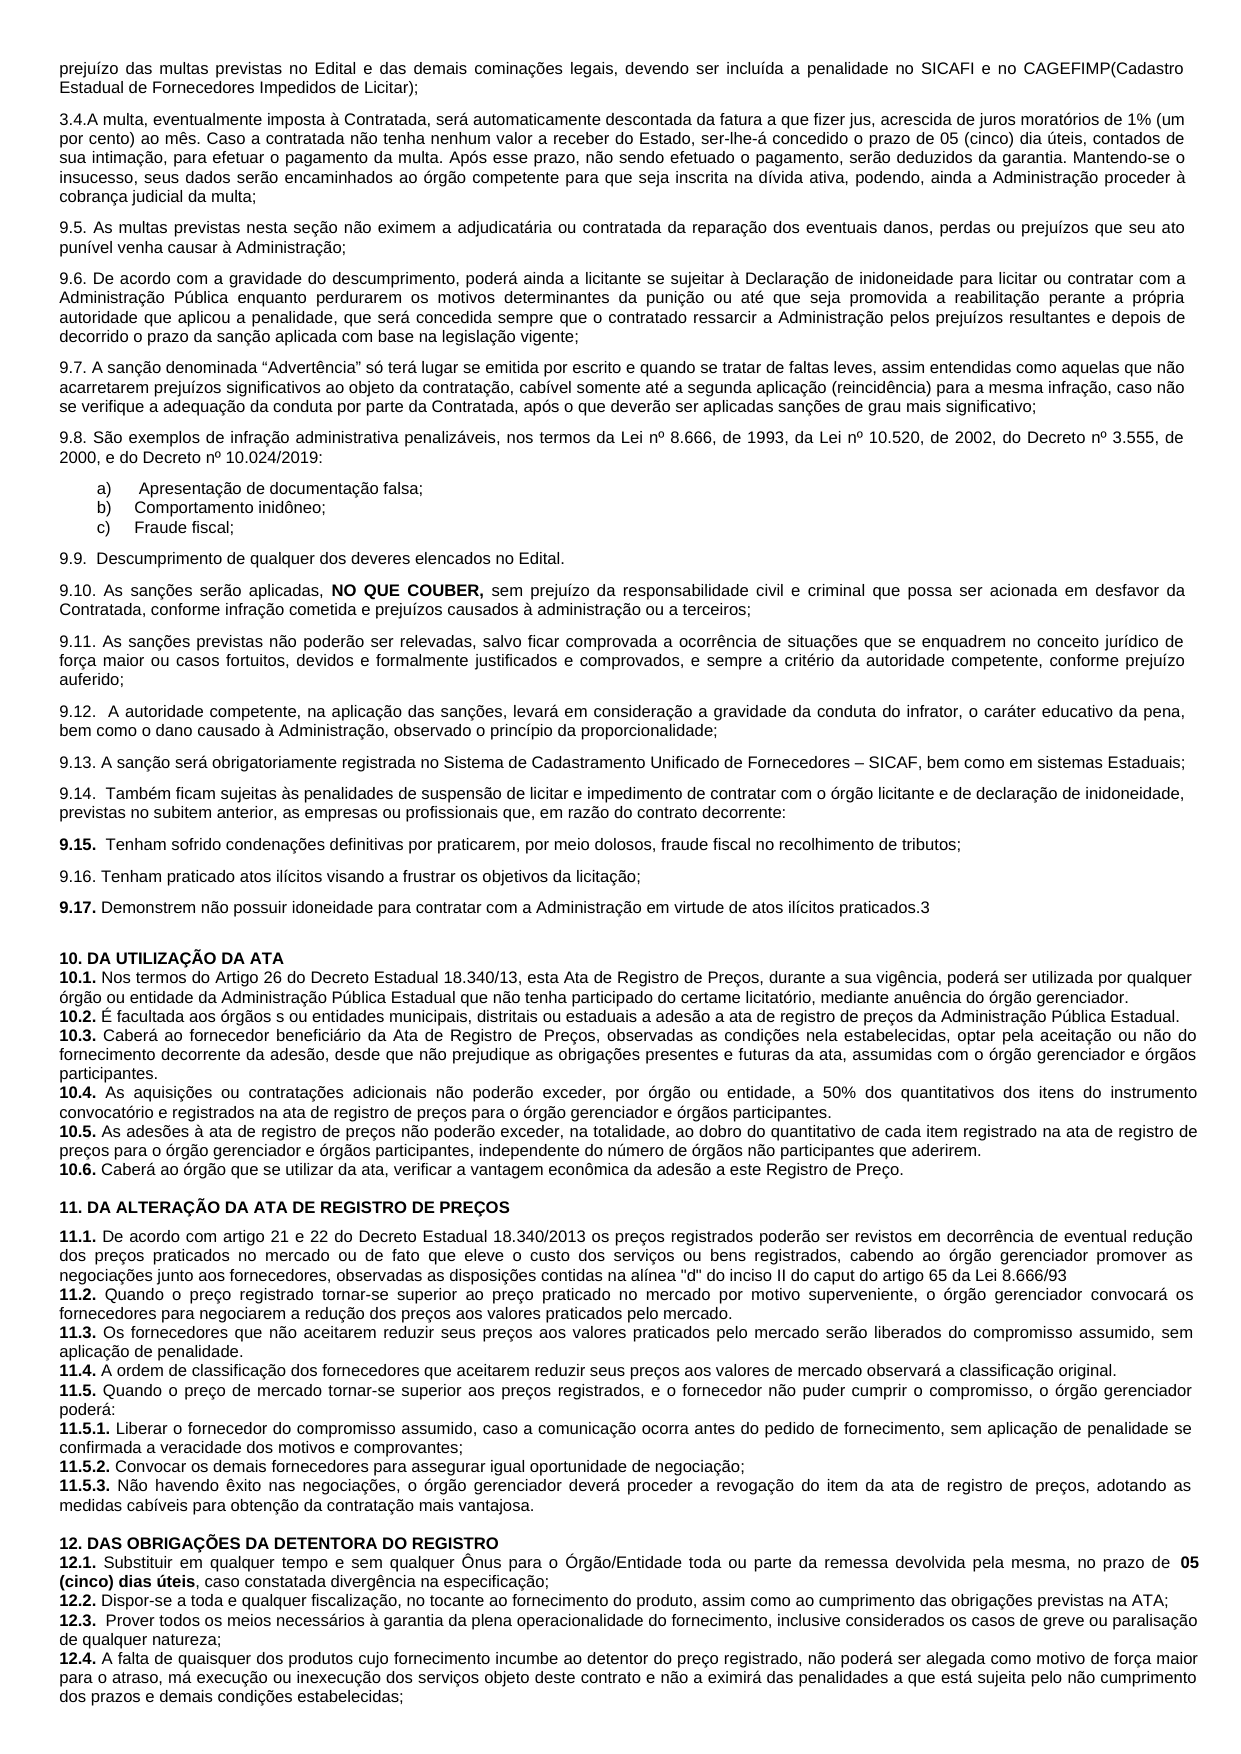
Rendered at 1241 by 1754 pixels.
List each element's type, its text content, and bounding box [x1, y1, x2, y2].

text 11.5.1. Liberar o fornecedor do compromisso assumido, caso a comunicação ocorra antes do pedido de fornecimento, sem aplicação de penalidade se confirmada a veracidade dos motivos e comprovantes; [59, 1419, 1194, 1457]
text 9.16. Tenham praticado atos ilícitos visando a frustrar os objetivos da licitação; [59, 867, 1186, 886]
text 11.3. Os fornecedores que não aceitarem reduzir seus preços aos valores praticados pelo mercado serão liberados do compromisso assumido, sem aplicação de penalidade. [59, 1323, 1194, 1361]
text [59, 59, 1186, 97]
list Apresentação de documentação falsa; [97, 479, 1186, 498]
text 12. DAS OBRIGAÇÕES DA DETENTORA DO REGISTRO [59, 1534, 1199, 1553]
text 9.6. De acordo com a gravidade do descumprimento, poderá ainda a licitante se sujeitar à Declaração de inidoneidade para licitar ou contratar com a Administração Pública enquanto perdurarem os motivos determinantes da punição ou até que seja promovida a reabilitação perante a própria autoridade que aplicou a penalidade, que será concedida sempre que o contratado ressarcir a Administração pelos prejuízos resultantes e depois de decorrido o prazo da sanção aplicada com base na legislação vigente; [59, 269, 1186, 346]
text 11.2. Quando o preço registrado tornar-se superior ao preço praticado no mercado por motivo superveniente, o órgão gerenciador convocará os fornecedores para negociarem a redução dos preços aos valores praticados pelo mercado. [59, 1284, 1194, 1323]
text 9.8. São exemplos de infração administrativa penalizáveis, nos termos da Lei nº 8.666, de 1993, da Lei nº 10.520, de 2002, do Decreto nº 3.555, de 2000, e do Decreto nº 10.024/2019: [59, 428, 1186, 467]
text 11. DA ALTERAÇÃO DA ATA DE REGISTRO DE PREÇOS [59, 1198, 1199, 1217]
text 9.17. Demonstrem não possuir idoneidade para contratar com a Administração em virtude de atos ilícitos praticados.3 [59, 898, 1186, 917]
list Comportamento inidôneo; [97, 498, 1186, 517]
text 12.2. Dispor-se a toda e qualquer fiscalização, no tocante ao fornecimento do produto, assim como ao cumprimento das obrigações previstas na ATA; [59, 1591, 1199, 1610]
text 9.12. A autoridade competente, na aplicação das sanções, levará em consideração a gravidade da conduta do infrator, o caráter educativo da pena, bem como o dano causado à Administração, observado o princípio da proporcionalidade; [59, 702, 1186, 740]
text 10.3. Caberá ao fornecedor beneficiário da Ata de Registro de Preços, observadas as condições nela estabelecidas, optar pela aceitação ou não do fornecimento decorrente da adesão, desde que não prejudique as obrigações presentes e futuras da ata, assumidas com o órgão gerenciador e órgãos participantes. [59, 1026, 1199, 1083]
text 9.5. As multas previstas nesta seção não eximem a adjudicatária ou contratada da reparação dos eventuais danos, perdas ou prejuízos que seu ato punível venha causar à Administração; [59, 218, 1186, 257]
text 10.5. As adesões à ata de registro de preços não poderão exceder, na totalidade, ao dobro do quantitativo de cada item registrado na ata de registro de preços para o órgão gerenciador e órgãos participantes, independente do número de órgãos não participantes que aderirem. [59, 1122, 1199, 1160]
text 9.7. A sanção denominada “Advertência” só terá lugar se emitida por escrito e quando se tratar de faltas leves, assim entendidas como aquelas que não acarretarem prejuízos significativos ao objeto da contratação, cabível somente até a segunda aplicação (reincidência) para a mesma infração, caso não se verifique a adequação da conduta por parte da Contratada, após o que deverão ser aplicadas sanções de grau mais significativo; [59, 358, 1186, 416]
list Fraude fiscal; [97, 517, 1186, 537]
text 11.5.2. Convocar os demais fornecedores para assegurar igual oportunidade de negociação; [59, 1457, 1194, 1476]
text 3.4.A multa, eventualmente imposta à Contratada, será automaticamente descontada da fatura a que fizer jus, acrescida de juros moratórios de 1% (um por cento) ao mês. Caso a contratada não tenha nenhum valor a receber do Estado, ser-lhe-á concedido o prazo de 05 (cinco) dia úteis, contados de sua intimação, para efetuar o pagamento da multa. Após esse prazo, não sendo efetuado o pagamento, serão deduzidos da garantia. Mantendo-se o insucesso, seus dados serão encaminhados ao órgão competente para que seja inscrita na dívida ativa, podendo, ainda a Administração proceder à cobrança judicial da multa; [59, 110, 1186, 206]
text 10.1. Nos termos do Artigo 26 do Decreto Estadual 18.340/13, esta Ata de Registro de Preços, durante a sua vigência, poderá ser utilizada por qualquer órgão ou entidade da Administração Pública Estadual que não tenha participado do certame licitatório, mediante anuência do órgão gerenciador. [59, 968, 1194, 1007]
text 9.13. A sanção será obrigatoriamente registrada no Sistema de Cadastramento Unificado de Fornecedores – SICAF, bem como em sistemas Estaduais; [59, 752, 1186, 772]
text 11.5. Quando o preço de mercado tornar-se superior aos preços registrados, e o fornecedor não puder cumprir o compromisso, o órgão gerenciador poderá: [59, 1380, 1194, 1419]
text 10.6. Caberá ao órgão que se utilizar da ata, verificar a vantagem econômica da adesão a este Registro de Preço. [59, 1160, 1199, 1179]
text 11.4. A ordem de classificação dos fornecedores que aceitarem reduzir seus preços aos valores de mercado observará a classificação original. [59, 1361, 1194, 1380]
text 9.9. Descumprimento de qualquer dos deveres elencados no Edital. [59, 549, 1186, 568]
text 9.10. As sanções serão aplicadas, NO QUE COUBER, sem prejuízo da responsabilidade civil e criminal que possa ser acionada em desfavor da Contratada, conforme infração cometida e prejuízos causados à administração ou a terceiros; [59, 581, 1186, 619]
text 9.15. Tenham sofrido condenações definitivas por praticarem, por meio dolosos, fraude fiscal no recolhimento de tributos; [59, 835, 1186, 854]
text 12.3. Prover todos os meios necessários à garantia da plena operacionalidade do fornecimento, inclusive considerados os casos de greve ou paralisação de qualquer natureza; [59, 1610, 1199, 1649]
text 12.4. A falta de quaisquer dos produtos cujo fornecimento incumbe ao detentor do preço registrado, não poderá ser alegada como motivo de força maior para o atraso, má execução ou inexecução dos serviços objeto deste contrato e não a eximirá das penalidades a que está sujeita pelo não cumprimento dos prazos e demais condições estabelecidas; [59, 1649, 1199, 1706]
text 11.5.3. Não havendo êxito nas negociações, o órgão gerenciador deverá proceder a revogação do item da ata de registro de preços, adotando as medidas cabíveis para obtenção da contratação mais vantajosa. [59, 1476, 1194, 1514]
text 11.1. De acordo com artigo 21 e 22 do Decreto Estadual 18.340/2013 os preços registrados poderão ser revistos em decorrência de eventual redução dos preços praticados no mercado ou de fato que eleve o custo dos serviços ou bens registrados, cabendo ao órgão gerenciador promover as negociações junto aos fornecedores, observadas as disposições contidas na alínea "d" do inciso II do caput do artigo 65 da Lei 8.666/93 [59, 1227, 1194, 1284]
text 9.11. As sanções previstas não poderão ser relevadas, salvo ficar comprovada a ocorrência de situações que se enquadrem no conceito jurídico de força maior ou casos fortuitos, devidos e formalmente justificados e comprovados, e sempre a critério da autoridade competente, conforme prejuízo auferido; [59, 632, 1186, 689]
text 10.2. É facultada aos órgãos s ou entidades municipais, distritais ou estaduais a adesão a ata de registro de preços da Administração Pública Estadual. [59, 1007, 1194, 1026]
text 9.14. Também ficam sujeitas às penalidades de suspensão de licitar e impedimento de contratar com o órgão licitante e de declaração de inidoneidade, previstas no subitem anterior, as empresas ou profissionais que, em razão do contrato decorrente: [59, 784, 1186, 822]
text 10. DA UTILIZAÇÃO DA ATA [59, 949, 1194, 968]
text 10.4. As aquisições ou contratações adicionais não poderão exceder, por órgão ou entidade, a 50% dos quantitativos dos itens do instrumento convocatório e registrados na ata de registro de preços para o órgão gerenciador e órgãos participantes. [59, 1083, 1199, 1122]
text 12.1. Substituir em qualquer tempo e sem qualquer Ônus para o Órgão/Entidade toda ou parte da remessa devolvida pela mesma, no prazo de 05 (cinco) dias úteis, caso constatada divergência na especificação; [59, 1553, 1199, 1591]
